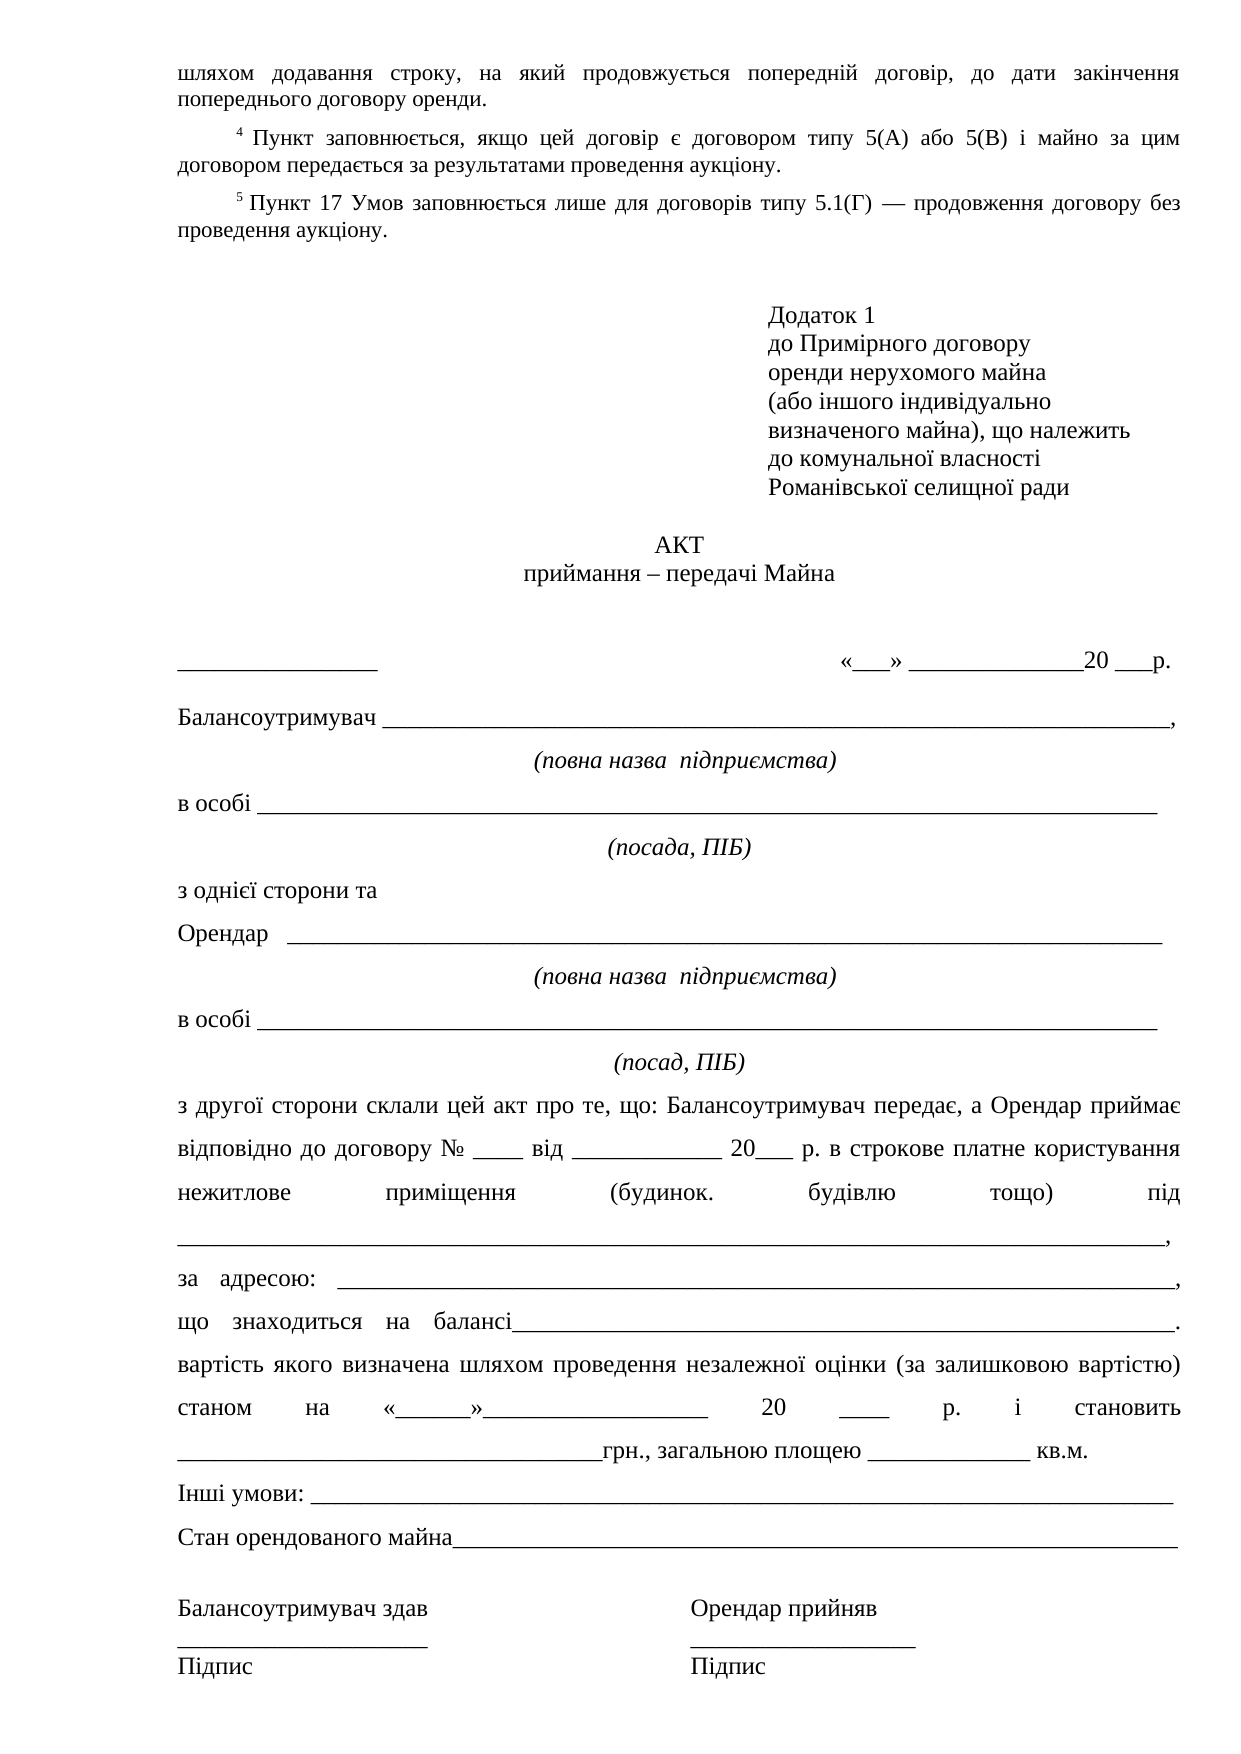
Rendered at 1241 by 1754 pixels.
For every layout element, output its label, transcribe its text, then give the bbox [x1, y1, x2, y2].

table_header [166, 1594, 679, 1680]
text Балансоутримувач _______________________________________________________________, [177, 702, 1181, 731]
text (повна назва підприємства) [177, 745, 1181, 774]
text (посада, ПІБ) [177, 832, 1181, 860]
text 5 Пункт 17 Умов заповнюється лише для договорів типу 5.1(Г) — продовження договору без проведення аукціону. [177, 189, 1181, 242]
text приймання – передачі Майна [177, 558, 1181, 587]
text 4 Пункт заповнюється, якщо цей договір є договором типу 5(А) або 5(В) і майно за цим договором передається за результатами проведення аукціону. [177, 124, 1181, 177]
text Орендар ______________________________________________________________________ [177, 918, 1181, 947]
text в особі ________________________________________________________________________ [177, 1004, 1181, 1033]
text Додаток 1 [768, 300, 1181, 328]
text АКТ [177, 530, 1181, 558]
text до комунальної власності Романівської селищної ради [768, 443, 1181, 501]
text Стан орендованого майна__________________________________________________________ [177, 1522, 1181, 1550]
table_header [679, 1594, 1192, 1680]
text в особі ________________________________________________________________________ [177, 788, 1181, 817]
text (посад, ПІБ) [177, 1047, 1181, 1076]
text (або іншого індивідуально визначеного майна), що належить [768, 386, 1181, 443]
text Інші умови: _____________________________________________________________________ [177, 1478, 1181, 1507]
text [177, 59, 1181, 112]
text до Примірного договору оренди нерухомого майна [768, 328, 1181, 386]
text (повна назва підприємства) [177, 961, 1181, 990]
text з однієї сторони та [177, 875, 1181, 903]
text з другої сторони склали цей акт про те, що: Балансоутримувач передає, а Орендар приймає відповідно до договору № ____ від ____________ 20___ р. в строкове платне користування нежитлове приміщення (будинок. будівлю тощо) під _______________________________________________________________________________, за адресою: ___________________________________________________________________, що знаходиться на балансі_____________________________________________________. вартість якого визначена шляхом проведення незалежної оцінки (за залишковою вартістю) станом на «______»__________________ 20 ____ р. і становить __________________________________грн., загальною площею _____________ кв.м. [177, 1090, 1181, 1464]
text ________________ «___» ______________20 ___р. [177, 645, 1181, 673]
